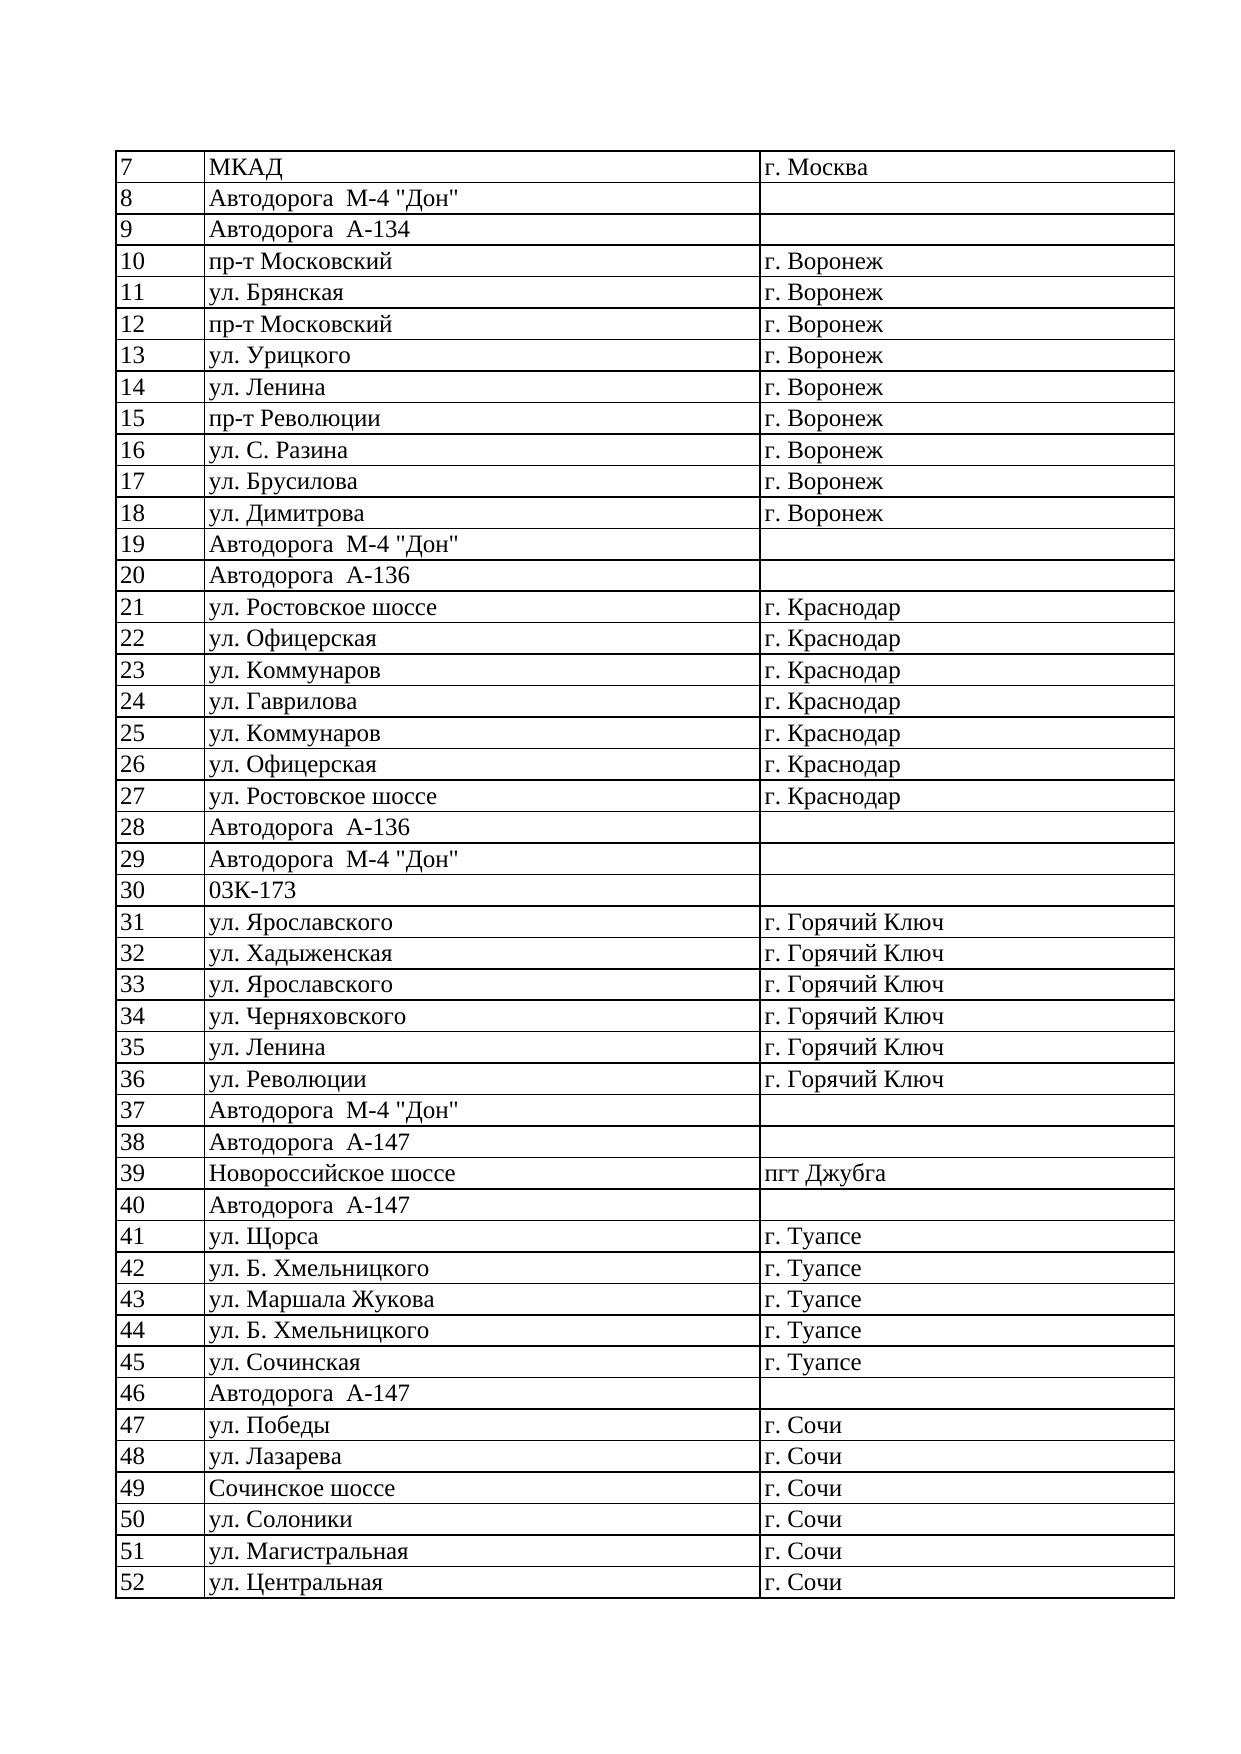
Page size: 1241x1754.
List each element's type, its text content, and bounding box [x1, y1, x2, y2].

table_cell ул. Лазарева [205, 1441, 759, 1471]
table_cell ул. Офицерская [205, 623, 759, 653]
table_cell 20 [117, 561, 204, 590]
table_cell МКАД [205, 152, 759, 181]
table_cell [761, 812, 1174, 842]
table_cell г. Краснодар [761, 655, 1174, 685]
table_cell 44 [117, 1316, 204, 1345]
table_cell г. Горячий Ключ [761, 938, 1174, 968]
table_cell 51 [117, 1536, 204, 1566]
table_cell 26 [117, 749, 204, 779]
table_cell ул. Щорса [205, 1221, 759, 1251]
table_cell 10 [117, 246, 204, 276]
table_cell 15 [117, 403, 204, 433]
table_cell ул. Б. Хмельницкого [205, 1253, 759, 1282]
table_cell ул. Ростовское шоссе [205, 781, 759, 811]
table_cell 41 [117, 1221, 204, 1251]
table_cell 37 [117, 1095, 204, 1125]
table_cell г. Горячий Ключ [761, 1032, 1174, 1062]
table_cell [761, 1127, 1174, 1157]
table_cell г. Туапсе [761, 1347, 1174, 1377]
table_cell г. Сочи [761, 1567, 1174, 1597]
table_cell г. Туапсе [761, 1316, 1174, 1345]
table_cell ул. Ярославского [205, 970, 759, 999]
table_cell 7 [117, 152, 204, 181]
table_cell г. Воронеж [761, 340, 1174, 370]
table_cell г. Краснодар [761, 718, 1174, 748]
table_cell 8 [117, 183, 204, 213]
table_cell 9 [117, 215, 204, 244]
table_cell [761, 183, 1174, 213]
table_cell 22 [117, 623, 204, 653]
table_cell г. Воронеж [761, 498, 1174, 527]
table_cell г. Туапсе [761, 1221, 1174, 1251]
table_cell г. Воронеж [761, 435, 1174, 464]
table_cell Новороссийское шоссе [205, 1158, 759, 1188]
table_cell ул. Победы [205, 1410, 759, 1440]
table_cell г. Воронеж [761, 309, 1174, 339]
table_cell Автодорога М-4 "Дон" [205, 183, 759, 213]
table_cell [761, 561, 1174, 590]
table_cell г. Краснодар [761, 686, 1174, 716]
table_cell ул. Гаврилова [205, 686, 759, 716]
table_cell Автодорога А-136 [205, 561, 759, 590]
table_cell Автодорога А-147 [205, 1378, 759, 1408]
table_cell ул. Коммунаров [205, 718, 759, 748]
table_cell 52 [117, 1567, 204, 1597]
table_cell Автодорога М-4 "Дон" [205, 529, 759, 559]
table_cell г. Краснодар [761, 781, 1174, 811]
table_cell г. Воронеж [761, 277, 1174, 307]
table_cell ул. Ленина [205, 1032, 759, 1062]
table_cell ул. Ярославского [205, 907, 759, 936]
table_cell ул. Сочинская [205, 1347, 759, 1377]
table_cell 48 [117, 1441, 204, 1471]
table_cell пр-т Московский [205, 309, 759, 339]
table_cell 24 [117, 686, 204, 716]
table_cell 39 [117, 1158, 204, 1188]
table_cell г. Горячий Ключ [761, 1001, 1174, 1031]
table_cell 31 [117, 907, 204, 936]
table_cell 18 [117, 498, 204, 527]
table_cell 38 [117, 1127, 204, 1157]
table_cell пр-т Московский [205, 246, 759, 276]
table_cell 47 [117, 1410, 204, 1440]
table_cell Автодорога А-147 [205, 1190, 759, 1219]
table_cell ул. Революции [205, 1064, 759, 1094]
table_cell 23 [117, 655, 204, 685]
table_cell Автодорога А-136 [205, 812, 759, 842]
table_cell г. Горячий Ключ [761, 970, 1174, 999]
table_cell ул. Магистральная [205, 1536, 759, 1566]
table_cell 17 [117, 466, 204, 496]
table_cell г. Туапсе [761, 1253, 1174, 1282]
table_cell [761, 1095, 1174, 1125]
table_cell ул. Урицкого [205, 340, 759, 370]
table_cell 16 [117, 435, 204, 464]
table_cell г. Воронеж [761, 466, 1174, 496]
table_cell ул. Брянская [205, 277, 759, 307]
table_cell [761, 844, 1174, 873]
table_cell 28 [117, 812, 204, 842]
table_cell 42 [117, 1253, 204, 1282]
table_cell Автодорога М-4 "Дон" [205, 1095, 759, 1125]
table_cell г. Горячий Ключ [761, 1064, 1174, 1094]
table_cell [761, 1190, 1174, 1219]
table_cell ул. Коммунаров [205, 655, 759, 685]
table_cell 34 [117, 1001, 204, 1031]
table_cell 33 [117, 970, 204, 999]
table_cell 46 [117, 1378, 204, 1408]
table_cell ул. С. Разина [205, 435, 759, 464]
table_cell ул. Маршала Жукова [205, 1284, 759, 1314]
table_cell г. Сочи [761, 1504, 1174, 1534]
table_cell г. Москва [761, 152, 1174, 181]
table_cell ул. Офицерская [205, 749, 759, 779]
table_cell [761, 215, 1174, 244]
table_cell г. Сочи [761, 1441, 1174, 1471]
table_cell 32 [117, 938, 204, 968]
table_cell г. Туапсе [761, 1284, 1174, 1314]
table_cell г. Краснодар [761, 592, 1174, 622]
table_cell г. Сочи [761, 1473, 1174, 1503]
table_cell ул. Брусилова [205, 466, 759, 496]
table_cell Автодорога А-134 [205, 215, 759, 244]
table_cell 43 [117, 1284, 204, 1314]
table_cell г. Сочи [761, 1410, 1174, 1440]
table_cell 27 [117, 781, 204, 811]
table_cell 13 [117, 340, 204, 370]
table_cell ул. Хадыженская [205, 938, 759, 968]
table_cell ул. Димитрова [205, 498, 759, 527]
table_cell 50 [117, 1504, 204, 1534]
table_cell 25 [117, 718, 204, 748]
table_cell ул. Ленина [205, 372, 759, 402]
table_cell г. Горячий Ключ [761, 907, 1174, 936]
table_cell [761, 875, 1174, 905]
table_cell 12 [117, 309, 204, 339]
table_cell 14 [117, 372, 204, 402]
table_cell пр-т Революции [205, 403, 759, 433]
table_cell ул. Центральная [205, 1567, 759, 1597]
table_cell Автодорога М-4 "Дон" [205, 844, 759, 873]
table_cell ул. Б. Хмельницкого [205, 1316, 759, 1345]
table_cell г. Краснодар [761, 749, 1174, 779]
table_cell 19 [117, 529, 204, 559]
table_cell ул. Черняховского [205, 1001, 759, 1031]
table_cell г. Воронеж [761, 403, 1174, 433]
table_cell ул. Ростовское шоссе [205, 592, 759, 622]
table_cell 21 [117, 592, 204, 622]
table_cell г. Краснодар [761, 623, 1174, 653]
table_cell 36 [117, 1064, 204, 1094]
table_cell г. Сочи [761, 1536, 1174, 1566]
table_cell [761, 529, 1174, 559]
table_cell г. Воронеж [761, 372, 1174, 402]
table_cell [761, 1378, 1174, 1408]
table_cell Автодорога А-147 [205, 1127, 759, 1157]
table_cell 11 [117, 277, 204, 307]
table_cell г. Воронеж [761, 246, 1174, 276]
table_cell ул. Солоники [205, 1504, 759, 1534]
table_cell Сочинское шоссе [205, 1473, 759, 1503]
table_cell пгт Джубга [761, 1158, 1174, 1188]
table_cell 29 [117, 844, 204, 873]
table_cell 49 [117, 1473, 204, 1503]
table_cell 35 [117, 1032, 204, 1062]
table_cell 40 [117, 1190, 204, 1219]
table_cell 30 [117, 875, 204, 905]
table_cell 45 [117, 1347, 204, 1377]
table_cell 03К-173 [205, 875, 759, 905]
